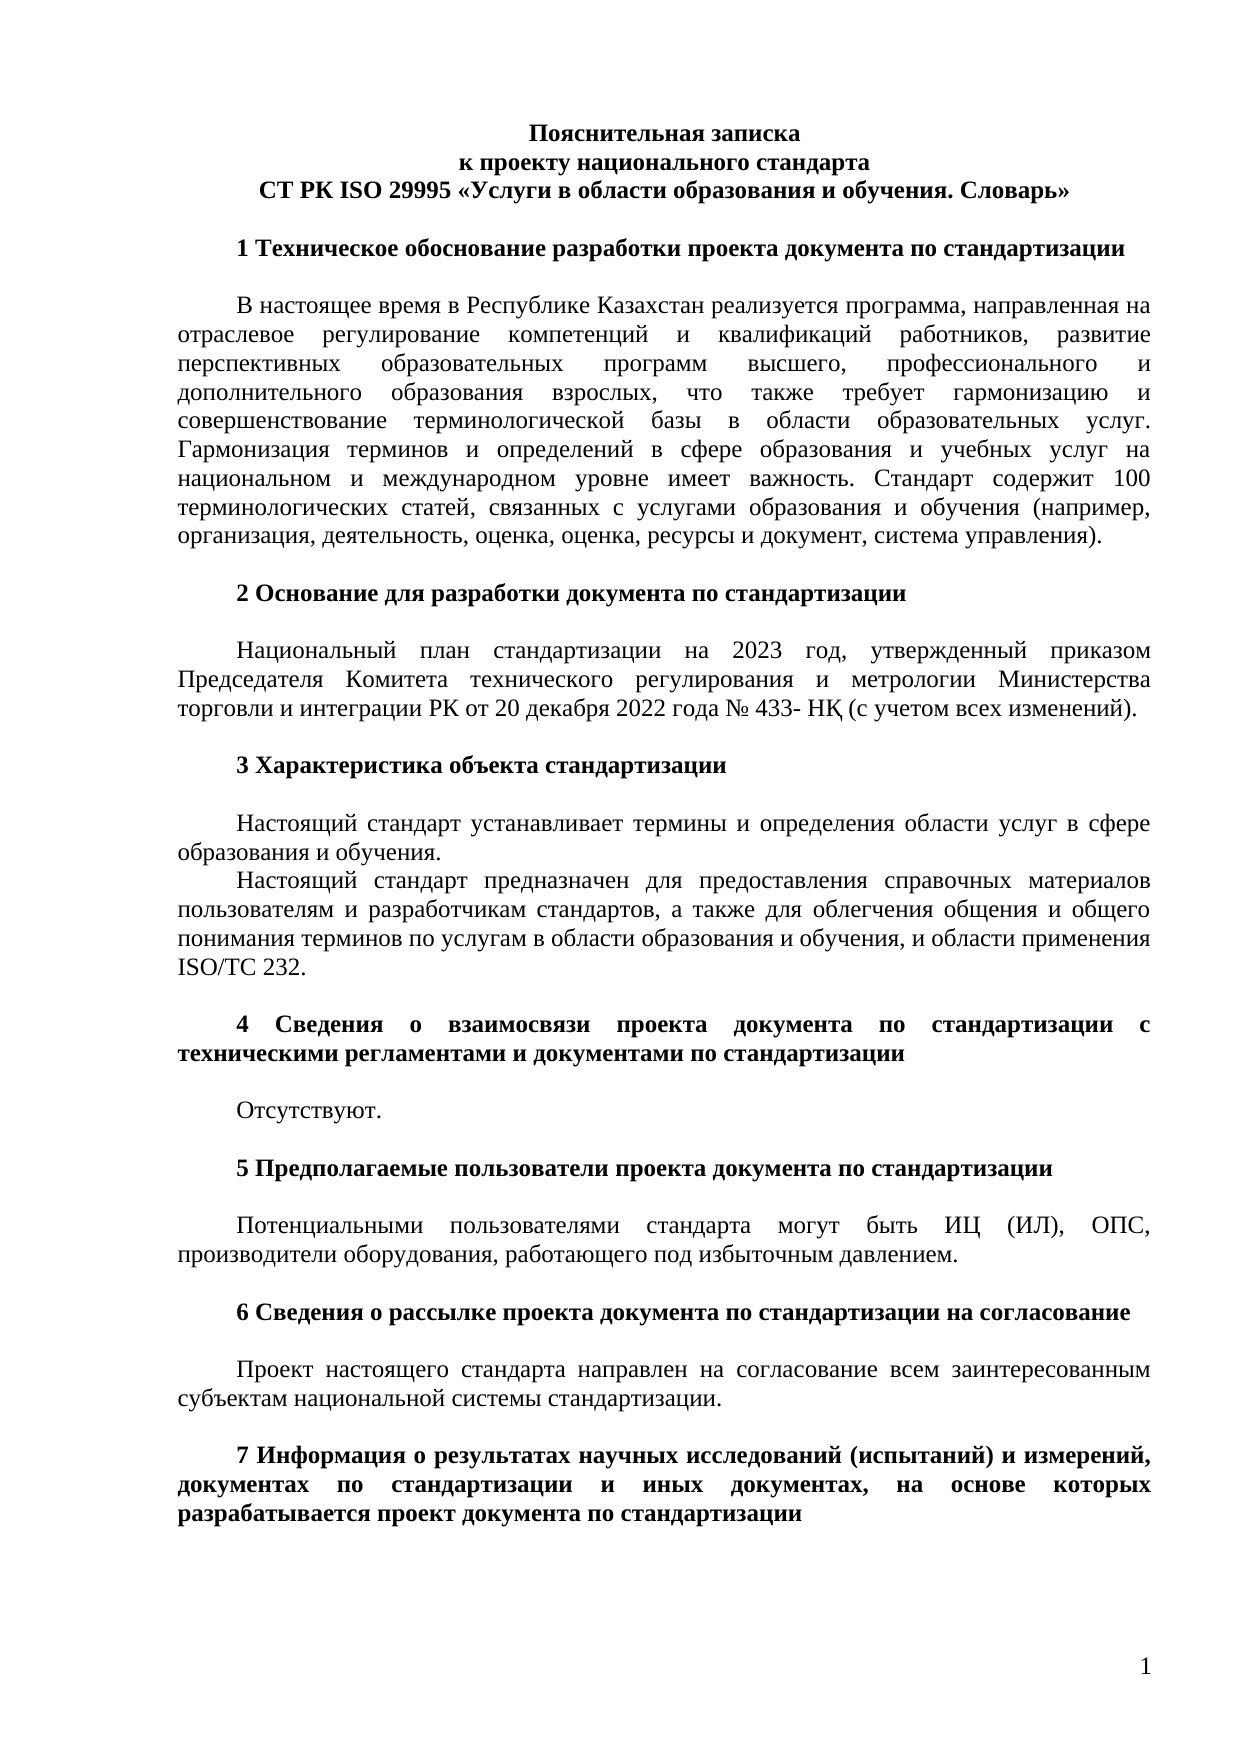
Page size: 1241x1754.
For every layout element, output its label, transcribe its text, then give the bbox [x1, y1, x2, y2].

text 2 Основание для разработки документа по стандартизации [177, 578, 1152, 607]
text 5 Предполагаемые пользователи проекта документа по стандартизации [177, 1153, 1152, 1182]
text 4 Сведения о взаимосвязи проекта документа по стандартизации с техническими регламентами и документами по стандартизации [177, 1009, 1152, 1067]
text Пояснительная записка [177, 118, 1152, 147]
text Национальный план стандартизации на 2023 год, утвержденный приказом Председателя Комитета технического регулирования и метрологии Министерства торговли и интеграции РК от 20 декабря 2022 года № 433- НҚ (с учетом всех изменений). [177, 636, 1152, 722]
text СТ РК ISO 29995 «Услуги в области образования и обучения. Словарь» [177, 176, 1152, 204]
text Настоящий стандарт предназначен для предоставления справочных материалов пользователям и разработчикам стандартов, а также для облегчения общения и общего понимания терминов по услугам в области образования и обучения, и области применения ISO/TC 232. [177, 866, 1152, 981]
text В настоящее время в Республике Казахстан реализуется программа, направленная на отраслевое регулирование компетенций и квалификаций работников, развитие перспективных образовательных программ высшего, профессионального и дополнительного образования взрослых, что также требует гармонизацию и совершенствование терминологической базы в области образовательных услуг. Гармонизация терминов и определений в сфере образования и учебных услуг на национальном и международном уровне имеет важность. Стандарт содержит 100 терминологических статей, связанных с услугами образования и обучения (например, организация, деятельность, оценка, оценка, ресурсы и документ, система управления). [177, 291, 1152, 549]
text Отсутствуют. [177, 1096, 1152, 1124]
text 3 Характеристика объекта стандартизации [177, 751, 1152, 779]
text к проекту национального стандарта [177, 147, 1152, 176]
text Проект настоящего стандарта направлен на согласование всем заинтересованным субъектам национальной системы стандартизации. [177, 1354, 1152, 1412]
text 6 Сведения о рассылке проекта документа по стандартизации на согласование [177, 1297, 1152, 1326]
text 7 Информация о результатах научных исследований (испытаний) и измерений, документах по стандартизации и иных документах, на основе которых разрабатывается проект документа по стандартизации [177, 1441, 1152, 1527]
text Потенциальными пользователями стандарта могут быть ИЦ (ИЛ), ОПС, производители оборудования, работающего под избыточным давлением. [177, 1211, 1152, 1268]
text Настоящий стандарт устанавливает термины и определения области услуг в сфере образования и обучения. [177, 808, 1152, 866]
text 1 Техническое обоснование разработки проекта документа по стандартизации [177, 233, 1152, 262]
